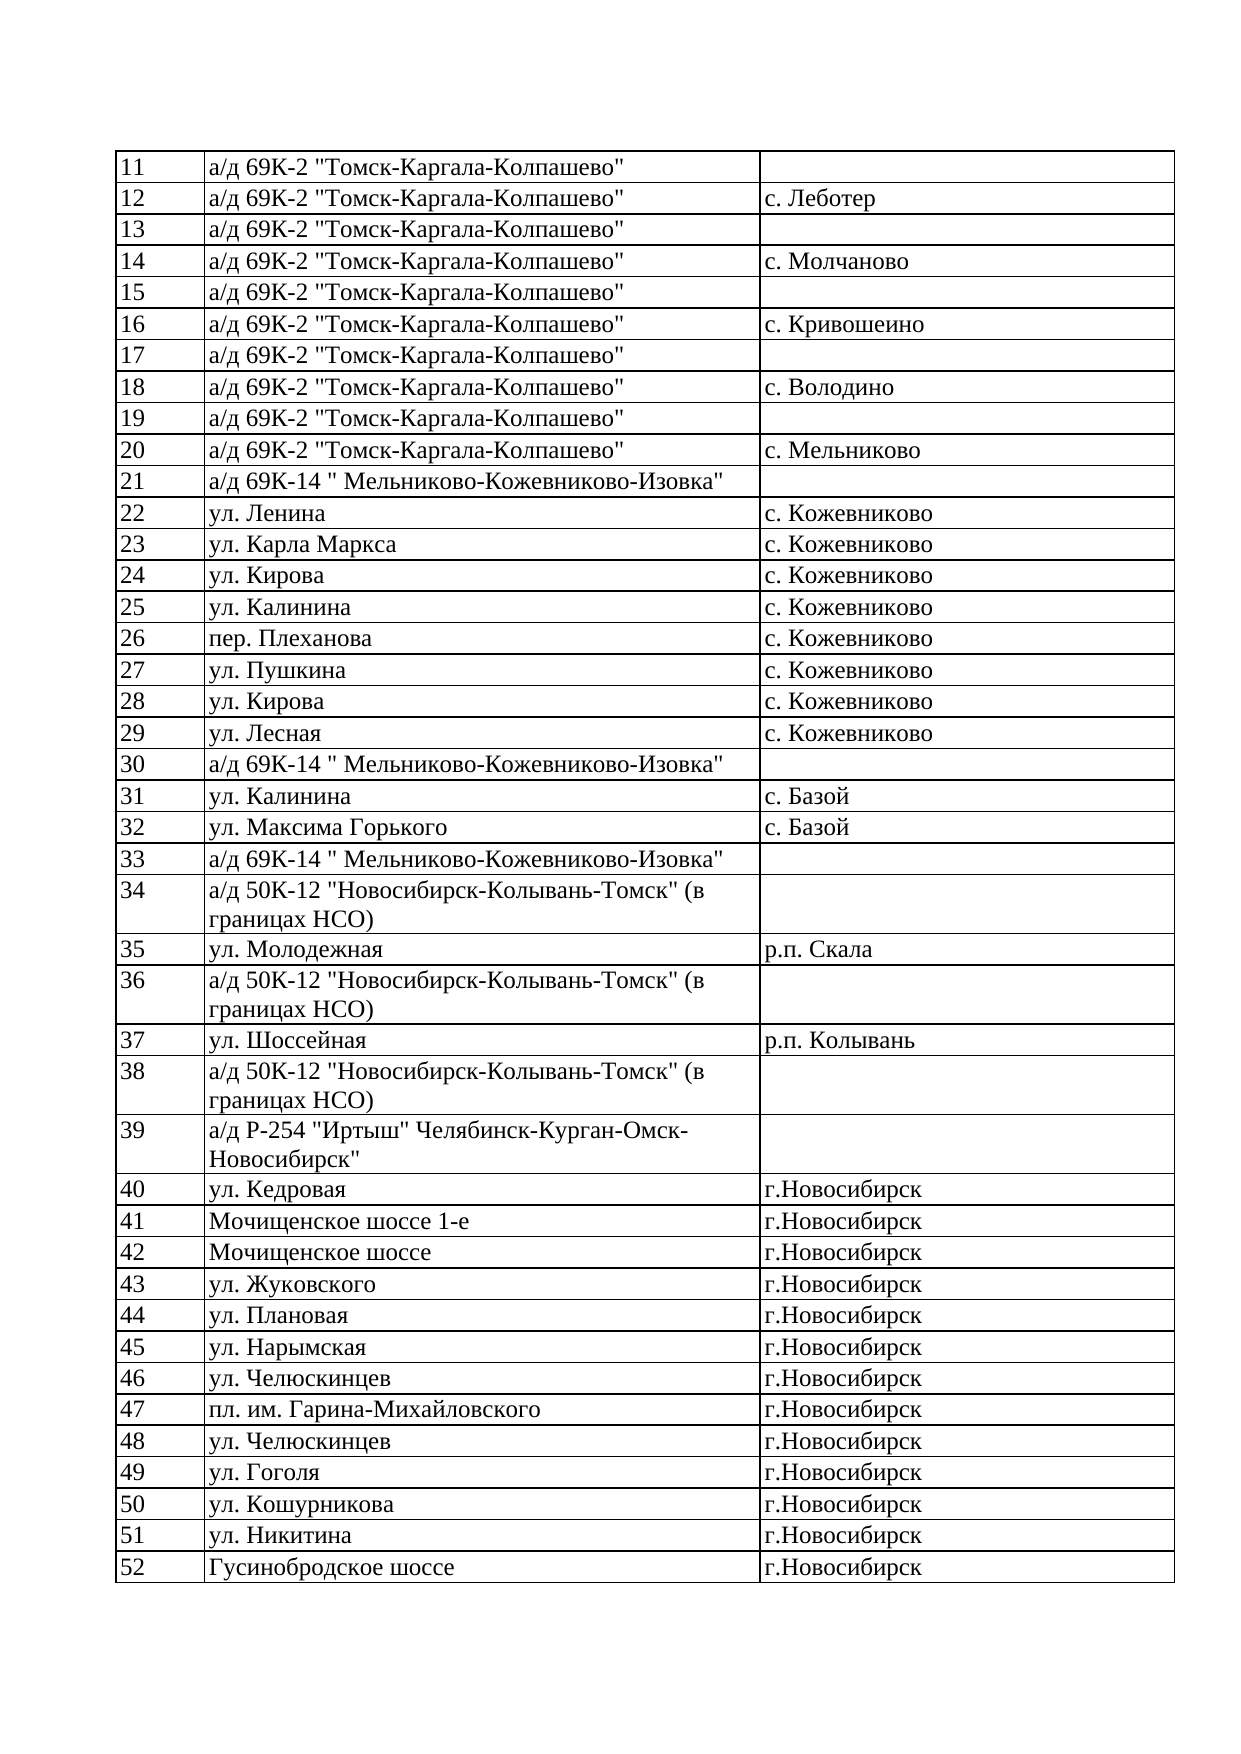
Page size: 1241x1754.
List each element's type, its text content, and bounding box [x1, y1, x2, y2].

table_cell г.Новосибирск [761, 1237, 1174, 1267]
table_cell Гусинобродское шоссе [205, 1552, 759, 1582]
table_cell [761, 966, 1174, 1023]
table_cell 47 [117, 1395, 204, 1424]
table_cell ул. Жуковского [205, 1269, 759, 1298]
table_cell 50 [117, 1489, 204, 1519]
table_cell а/д 69К-2 "Томск-Каргала-Колпашево" [205, 277, 759, 307]
table_cell пл. им. Гарина-Михайловского [205, 1395, 759, 1424]
table_cell ул. Кедровая [205, 1174, 759, 1204]
table_cell 41 [117, 1206, 204, 1236]
table_cell а/д 69К-2 "Томск-Каргала-Колпашево" [205, 372, 759, 402]
table_cell 39 [117, 1115, 204, 1173]
table_cell [761, 152, 1174, 181]
table_cell 16 [117, 309, 204, 339]
table_cell г.Новосибирск [761, 1426, 1174, 1456]
table_cell с. Кожевниково [761, 623, 1174, 653]
table_cell 42 [117, 1237, 204, 1267]
table_cell 18 [117, 372, 204, 402]
table_cell а/д 69К-2 "Томск-Каргала-Колпашево" [205, 309, 759, 339]
table_cell а/д 69К-2 "Томск-Каргала-Колпашево" [205, 435, 759, 464]
table_cell а/д 69К-14 " Мельниково-Кожевниково-Изовка" [205, 466, 759, 496]
table_cell с. Кожевниково [761, 592, 1174, 622]
table_cell с. Мельниково [761, 435, 1174, 464]
table_cell а/д 50К-12 "Новосибирск-Колывань-Томск" (в границах НСО) [205, 966, 759, 1023]
table_cell с. Молчаново [761, 246, 1174, 276]
table_cell г.Новосибирск [761, 1206, 1174, 1236]
table_cell ул. Лесная [205, 718, 759, 748]
table_cell 30 [117, 749, 204, 779]
table_cell а/д Р-254 "Иртыш" Челябинск-Курган-Омск-Новосибирск" [205, 1115, 759, 1173]
table_cell [761, 1056, 1174, 1114]
table_cell г.Новосибирск [761, 1395, 1174, 1424]
table_cell 19 [117, 403, 204, 433]
table_cell ул. Плановая [205, 1300, 759, 1330]
table_cell ул. Калинина [205, 592, 759, 622]
table_cell 43 [117, 1269, 204, 1298]
table_cell Мочищенское шоссе 1-е [205, 1206, 759, 1236]
table_cell 44 [117, 1300, 204, 1330]
table_cell с. Базой [761, 812, 1174, 842]
table_cell Мочищенское шоссе [205, 1237, 759, 1267]
table_cell 15 [117, 277, 204, 307]
table_cell а/д 69К-2 "Томск-Каргала-Колпашево" [205, 152, 759, 181]
table_cell [761, 875, 1174, 933]
table_cell 11 [117, 152, 204, 181]
table_cell г.Новосибирск [761, 1269, 1174, 1298]
table_cell 37 [117, 1025, 204, 1054]
table_cell 34 [117, 875, 204, 933]
table_cell р.п. Колывань [761, 1025, 1174, 1054]
table_cell 27 [117, 655, 204, 685]
table_cell ул. Гоголя [205, 1457, 759, 1487]
table_cell [761, 340, 1174, 370]
table_cell 36 [117, 966, 204, 1023]
table_cell 21 [117, 466, 204, 496]
table_cell с. Кожевниково [761, 655, 1174, 685]
table_cell ул. Челюскинцев [205, 1363, 759, 1393]
table_cell ул. Калинина [205, 781, 759, 811]
table_cell с. Кожевниково [761, 686, 1174, 716]
table_cell а/д 69К-14 " Мельниково-Кожевниково-Изовка" [205, 749, 759, 779]
table_cell г.Новосибирск [761, 1457, 1174, 1487]
table_cell г.Новосибирск [761, 1174, 1174, 1204]
table_cell г.Новосибирск [761, 1363, 1174, 1393]
table_cell с. Базой [761, 781, 1174, 811]
table_cell а/д 69К-2 "Томск-Каргала-Колпашево" [205, 403, 759, 433]
table_cell с. Кривошеино [761, 309, 1174, 339]
table_cell ул. Карла Маркса [205, 529, 759, 559]
table_cell а/д 50К-12 "Новосибирск-Колывань-Томск" (в границах НСО) [205, 1056, 759, 1114]
table_cell ул. Максима Горького [205, 812, 759, 842]
table_cell 29 [117, 718, 204, 748]
table_cell 14 [117, 246, 204, 276]
table_cell ул. Нарымская [205, 1332, 759, 1361]
table_cell г.Новосибирск [761, 1489, 1174, 1519]
table_cell [761, 277, 1174, 307]
table_cell 20 [117, 435, 204, 464]
table_cell р.п. Скала [761, 934, 1174, 964]
table_cell г.Новосибирск [761, 1520, 1174, 1550]
table_cell г.Новосибирск [761, 1332, 1174, 1361]
table_cell [761, 749, 1174, 779]
table_cell [761, 403, 1174, 433]
table_cell а/д 69К-14 " Мельниково-Кожевниково-Изовка" [205, 844, 759, 873]
table_cell с. Кожевниково [761, 561, 1174, 590]
table_cell ул. Никитина [205, 1520, 759, 1550]
table_cell 22 [117, 498, 204, 527]
table_cell ул. Пушкина [205, 655, 759, 685]
table_cell г.Новосибирск [761, 1552, 1174, 1582]
table_cell с. Леботер [761, 183, 1174, 213]
table_cell а/д 50К-12 "Новосибирск-Колывань-Томск" (в границах НСО) [205, 875, 759, 933]
table_cell 51 [117, 1520, 204, 1550]
table_cell с. Володино [761, 372, 1174, 402]
table_cell 40 [117, 1174, 204, 1204]
table_cell 31 [117, 781, 204, 811]
table_cell 45 [117, 1332, 204, 1361]
table_cell ул. Кирова [205, 561, 759, 590]
table_cell с. Кожевниково [761, 498, 1174, 527]
table_cell 52 [117, 1552, 204, 1582]
table_cell ул. Молодежная [205, 934, 759, 964]
table_cell 32 [117, 812, 204, 842]
table_cell ул. Челюскинцев [205, 1426, 759, 1456]
table_cell 12 [117, 183, 204, 213]
table_cell ул. Шоссейная [205, 1025, 759, 1054]
table_cell 38 [117, 1056, 204, 1114]
table_cell 23 [117, 529, 204, 559]
table_cell 24 [117, 561, 204, 590]
table_cell а/д 69К-2 "Томск-Каргала-Колпашево" [205, 183, 759, 213]
table_cell с. Кожевниково [761, 718, 1174, 748]
table_cell 33 [117, 844, 204, 873]
table_cell г.Новосибирск [761, 1300, 1174, 1330]
table_cell ул. Ленина [205, 498, 759, 527]
table_cell 13 [117, 215, 204, 244]
table_cell ул. Кирова [205, 686, 759, 716]
table_cell 25 [117, 592, 204, 622]
table_cell ул. Кошурникова [205, 1489, 759, 1519]
table_cell 46 [117, 1363, 204, 1393]
table_cell 17 [117, 340, 204, 370]
table_cell а/д 69К-2 "Томск-Каргала-Колпашево" [205, 340, 759, 370]
table_cell пер. Плеханова [205, 623, 759, 653]
table_cell 35 [117, 934, 204, 964]
table_cell 26 [117, 623, 204, 653]
table_cell [761, 215, 1174, 244]
table_cell [761, 1115, 1174, 1173]
table_cell с. Кожевниково [761, 529, 1174, 559]
table_cell 49 [117, 1457, 204, 1487]
table_cell 48 [117, 1426, 204, 1456]
table_cell 28 [117, 686, 204, 716]
table_cell [761, 466, 1174, 496]
table_cell а/д 69К-2 "Томск-Каргала-Колпашево" [205, 215, 759, 244]
table_cell [761, 844, 1174, 873]
table_cell а/д 69К-2 "Томск-Каргала-Колпашево" [205, 246, 759, 276]
